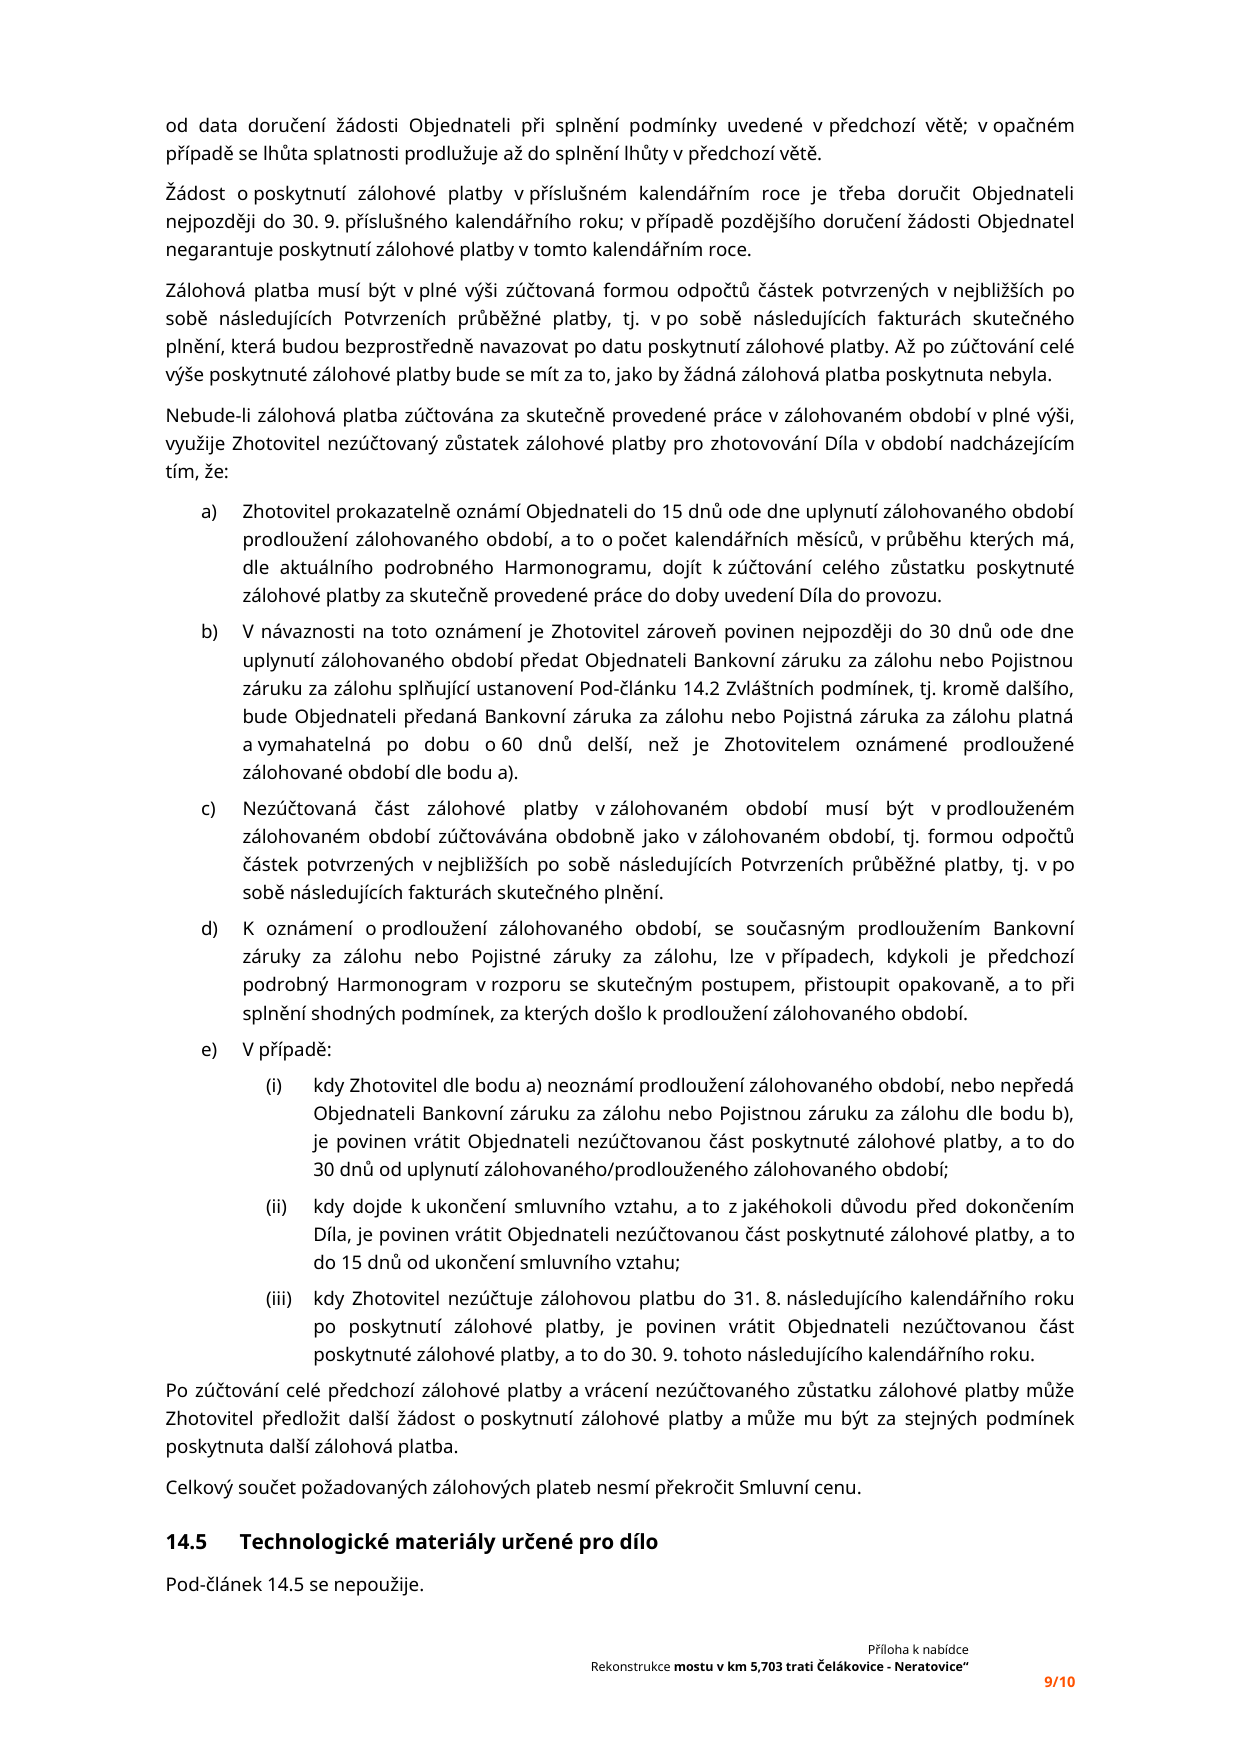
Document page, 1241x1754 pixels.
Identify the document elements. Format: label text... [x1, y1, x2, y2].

text V návaznosti na toto oznámení je Zhotovitel zároveň povinen nejpozději do 30 dnů ode dne uplynutí zálohovaného období předat Objednateli Bankovní záruku za zálohu nebo Pojistnou záruku za zálohu splňující ustanovení Pod-článku 14.2 Zvláštních podmínek, tj. kromě dalšího, bude Objednateli předaná Bankovní záruka za zálohu nebo Pojistná záruka za zálohu platná a vymahatelná po dobu o 60 dnů delší, než je Zhotovitelem oznámené prodloužené zálohované období dle bodu a). [201, 619, 1075, 784]
text V případě: [201, 1036, 1075, 1062]
text K oznámení o prodloužení zálohovaného období, se současným prodloužením Bankovní záruky za zálohu nebo Pojistné záruky za zálohu, lze v případech, kdykoli je předchozí podrobný Harmonogram v rozporu se skutečným postupem, přistoupit opakovaně, a to při splnění shodných podmínek, za kterých došlo k prodloužení zálohovaného období. [201, 916, 1075, 1025]
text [165, 112, 1075, 166]
text Žádost o poskytnutí zálohové platby v příslušném kalendářním roce je třeba doručit Objednateli nejpozději do 30. 9. příslušného kalendářního roku; v případě pozdějšího doručení žádosti Objednatel negarantuje poskytnutí zálohové platby v tomto kalendářním roce. [165, 181, 1075, 262]
text Po zúčtování celé předchozí zálohové platby a vrácení nezúčtovaného zůstatku zálohové platby může Zhotovitel předložit další žádost o poskytnutí zálohové platby a může mu být za stejných podmínek poskytnuta další zálohová platba. [165, 1378, 1075, 1459]
text kdy Zhotovitel dle bodu a) neoznámí prodloužení zálohovaného období, nebo nepředá Objednateli Bankovní záruku za zálohu nebo Pojistnou záruku za zálohu dle bodu b), je povinen vrátit Objednateli nezúčtovanou část poskytnuté zálohové platby, a to do 30 dnů od uplynutí zálohovaného/prodlouženého zálohovaného období; [266, 1072, 1075, 1182]
text 14.5 Technologické materiály určené pro dílo [165, 1527, 1075, 1556]
text kdy dojde k ukončení smluvního vztahu, a to z jakéhokoli důvodu před dokončením Díla, je povinen vrátit Objednateli nezúčtovanou část poskytnuté zálohové platby, a to do 15 dnů od ukončení smluvního vztahu; [266, 1193, 1075, 1274]
text Zálohová platba musí být v plné výši zúčtovaná formou odpočtů částek potvrzených v nejbližších po sobě následujících Potvrzeních průběžné platby, tj. v po sobě následujících fakturách skutečného plnění, která budou bezprostředně navazovat po datu poskytnutí zálohové platby. Až po zúčtování celé výše poskytnuté zálohové platby bude se mít za to, jako by žádná zálohová platba poskytnuta nebyla. [165, 277, 1075, 387]
text Celkový součet požadovaných zálohových plateb nesmí překročit Smluvní cenu. [165, 1474, 1075, 1500]
text kdy Zhotovitel nezúčtuje zálohovou platbu do 31. 8. následujícího kalendářního roku po poskytnutí zálohové platby, je povinen vrátit Objednateli nezúčtovanou část poskytnuté zálohové platby, a to do 30. 9. tohoto následujícího kalendářního roku. [266, 1285, 1075, 1367]
text Pod-článek 14.5 se nepoužije. [165, 1571, 1075, 1597]
list Zhotovitel prokazatelně oznámí Objednateli do 15 dnů ode dne uplynutí zálohovaného období prodloužení zálohovaného období, a to o počet kalendářních měsíců, v průběhu kterých má, dle aktuálního podrobného Harmonogramu, dojít k zúčtování celého zůstatku poskytnuté zálohové platby za skutečně provedené práce do doby uvedení Díla do provozu. [201, 498, 1075, 608]
text Nebude-li zálohová platba zúčtována za skutečně provedené práce v zálohovaném období v plné výši, využije Zhotovitel nezúčtovaný zůstatek zálohové platby pro zhotovování Díla v období nadcházejícím tím, že: [165, 402, 1075, 483]
text Nezúčtovaná část zálohové platby v zálohovaném období musí být v prodlouženém zálohovaném období zúčtovávána obdobně jako v zálohovaném období, tj. formou odpočtů částek potvrzených v nejbližších po sobě následujících Potvrzeních průběžné platby, tj. v po sobě následujících fakturách skutečného plnění. [201, 795, 1075, 905]
